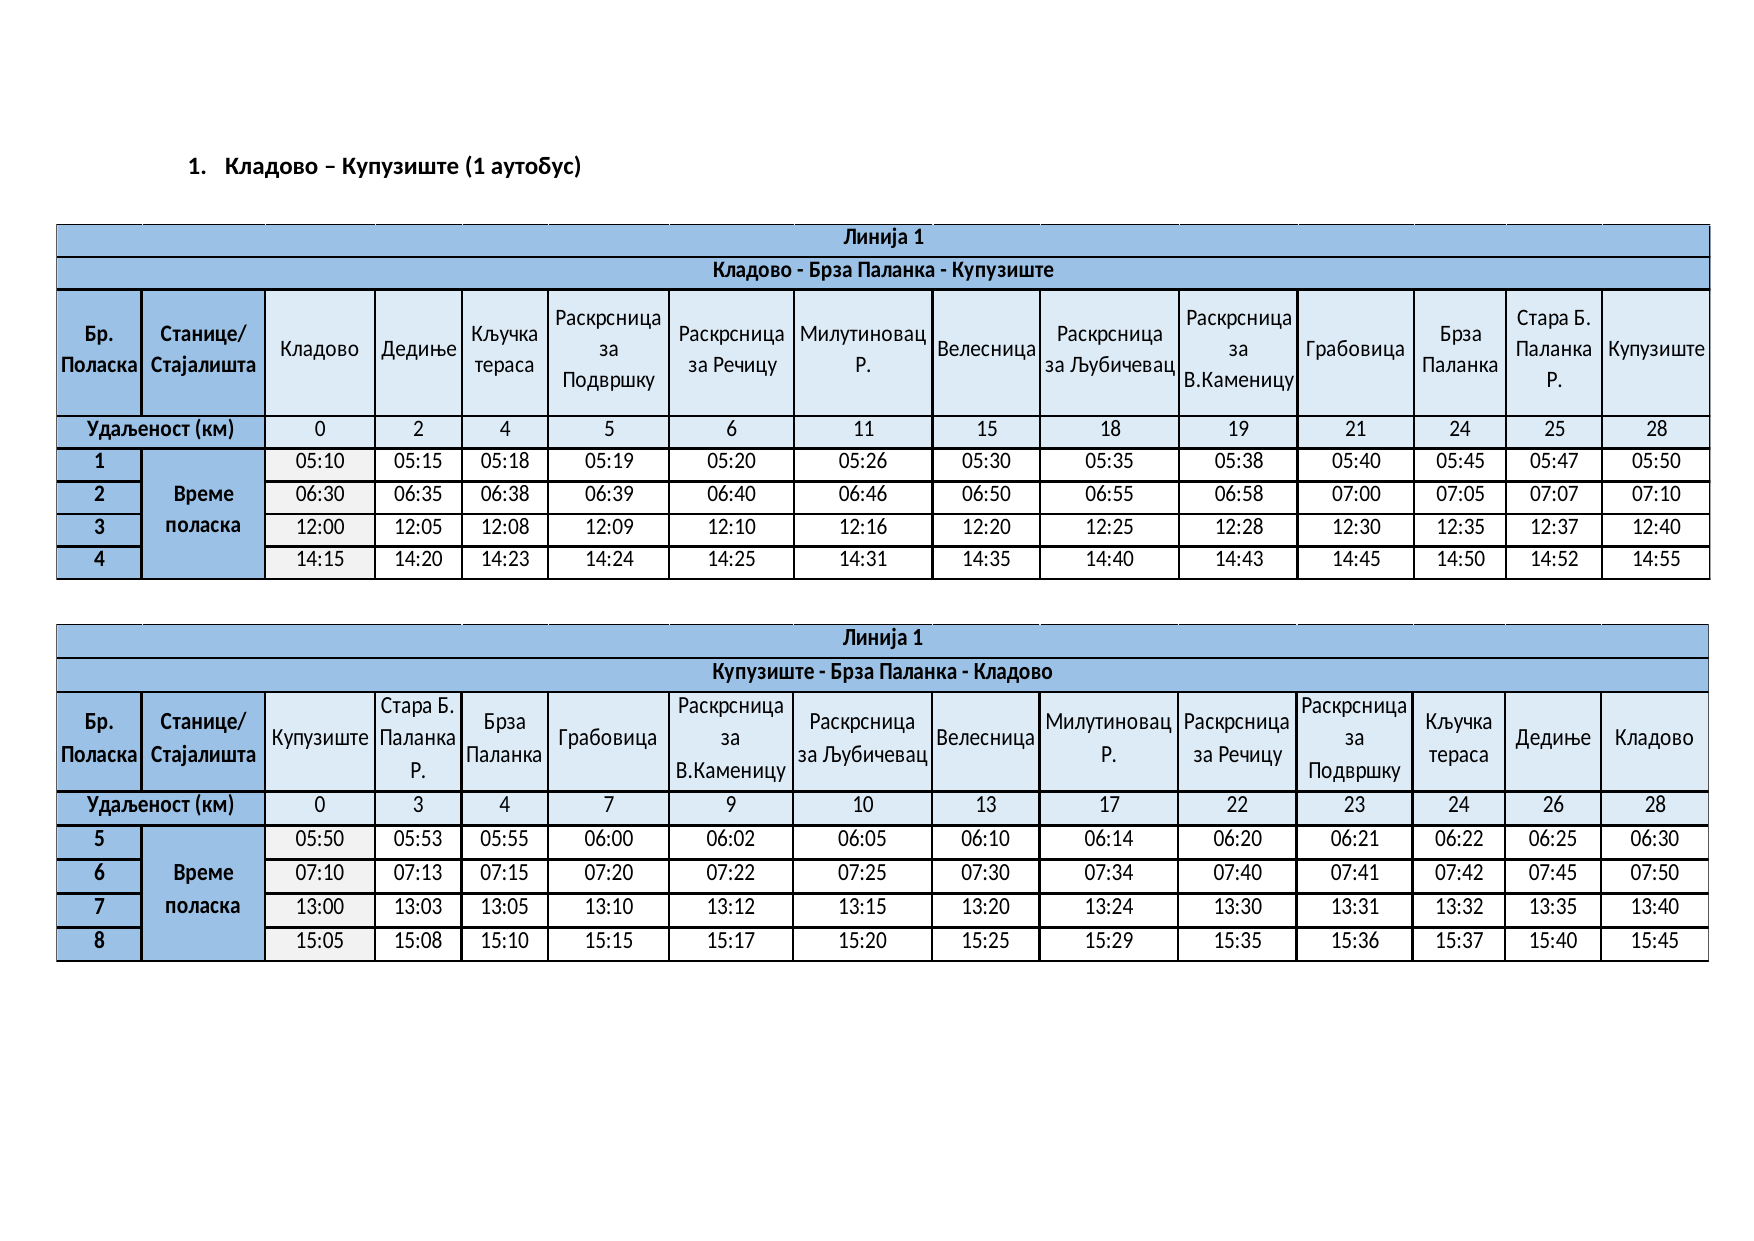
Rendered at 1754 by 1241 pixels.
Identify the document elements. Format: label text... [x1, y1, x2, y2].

list Кладово – Купузиште (1 аутобус) [187, 150, 1604, 181]
